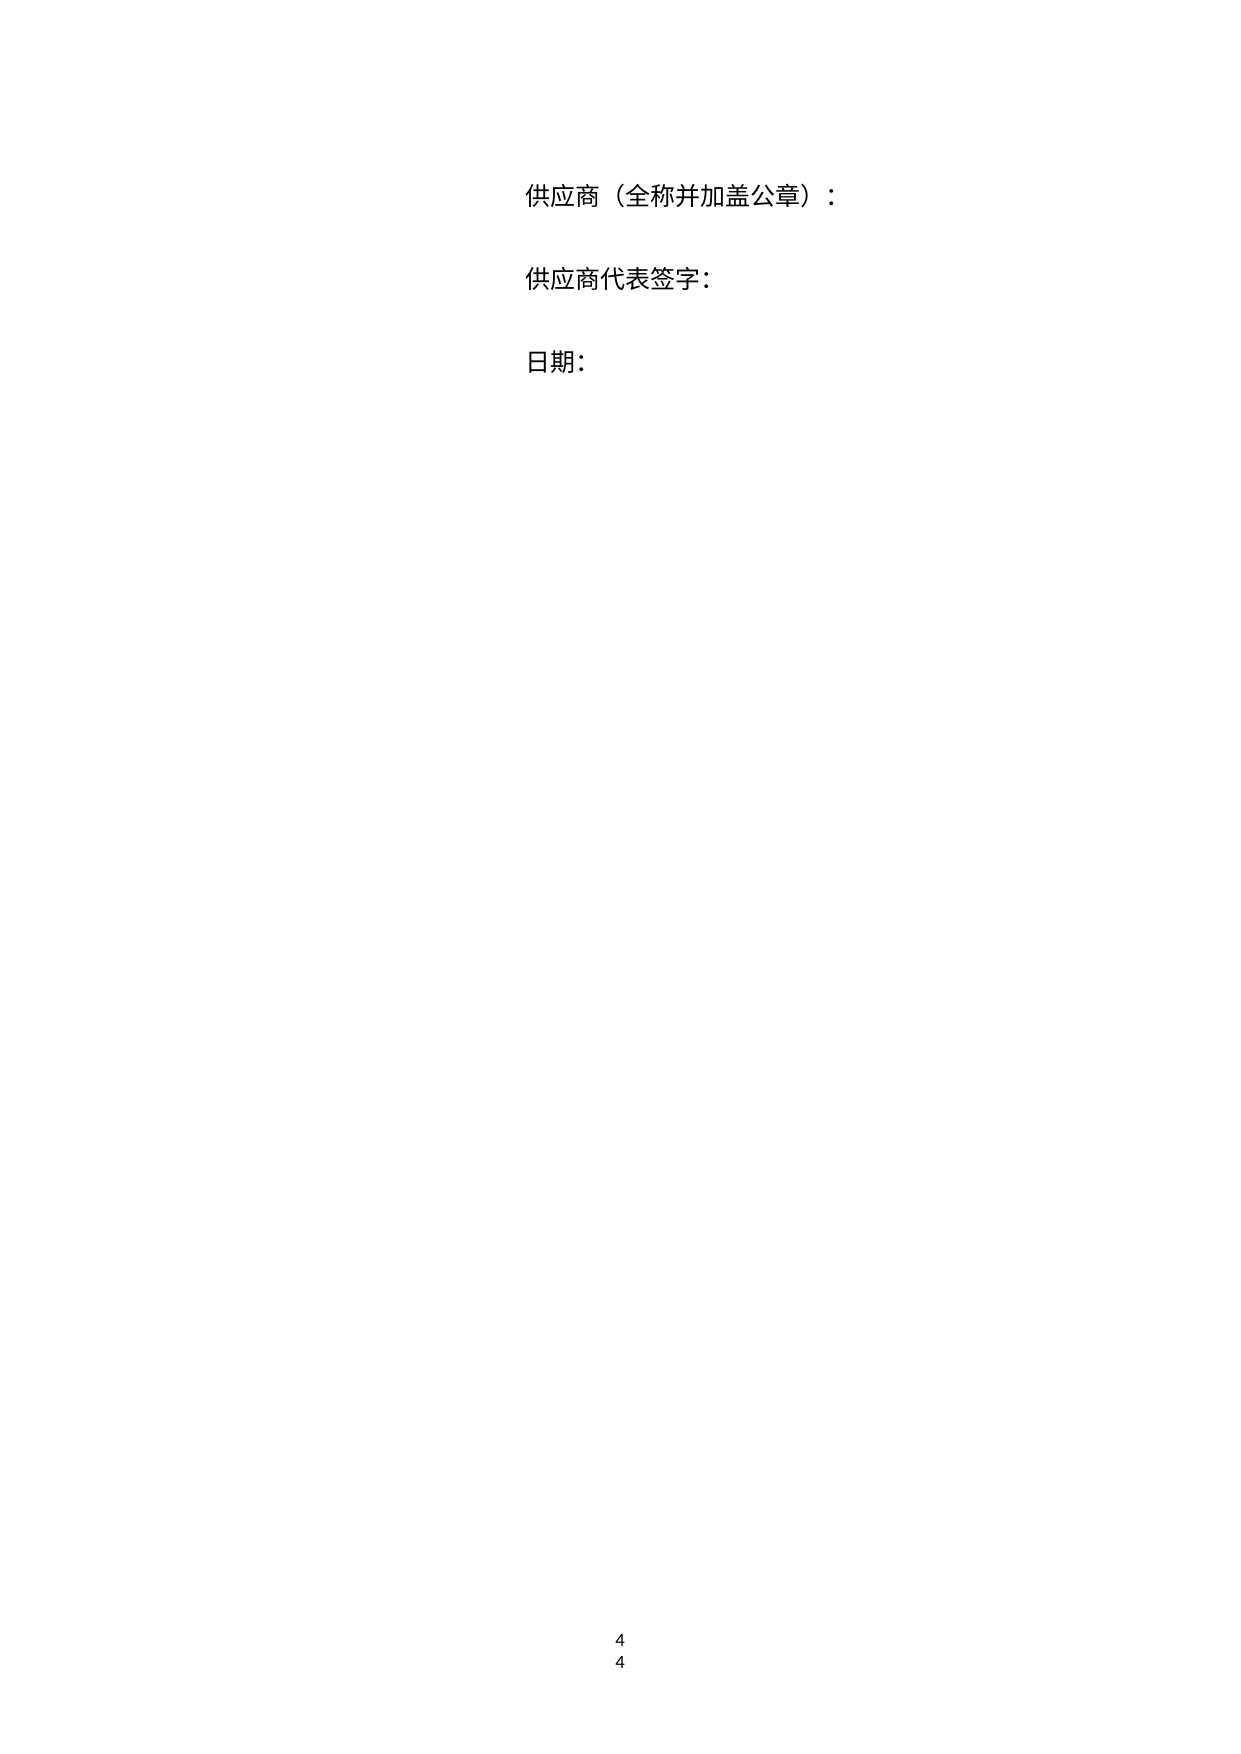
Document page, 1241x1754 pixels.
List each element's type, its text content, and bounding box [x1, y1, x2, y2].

text 供应商代表签字： [187, 245, 1053, 310]
text 日期： [187, 328, 1053, 393]
text 供应商（全称并加盖公章）： [187, 162, 1053, 227]
